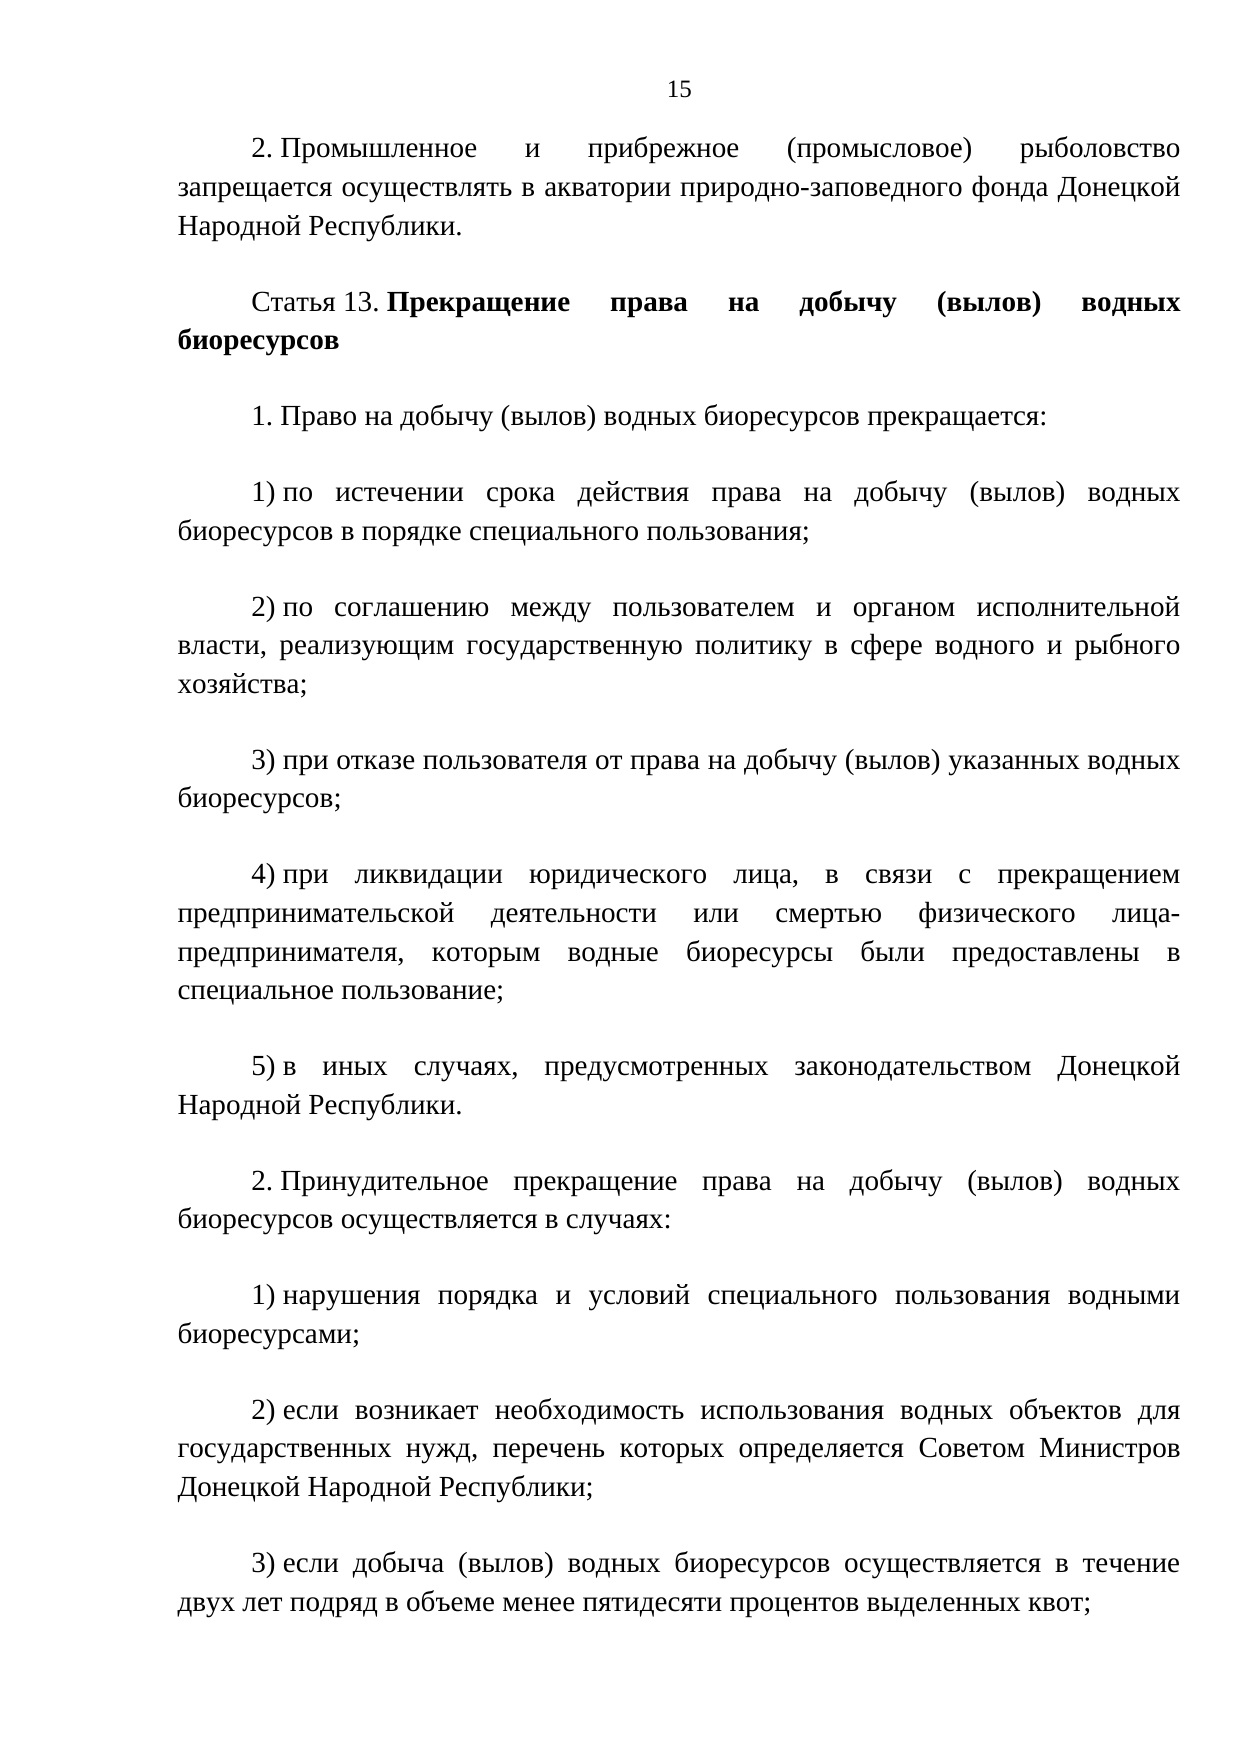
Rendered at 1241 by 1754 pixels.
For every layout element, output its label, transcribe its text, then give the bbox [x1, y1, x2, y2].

text 2. Промышленное и прибрежное (промысловое) рыболовство запрещается осуществлять в акватории природно-заповедного фонда Донецкой Народной Республики. [177, 131, 1181, 241]
text 1. Право на добычу (вылов) водных биоресурсов прекращается: [177, 398, 1181, 432]
text 5) в иных случаях, предусмотренных законодательством Донецкой Народной Республики. [177, 1048, 1181, 1120]
text 3) при отказе пользователя от права на добычу (вылов) указанных водных биоресурсов; [177, 742, 1181, 814]
text 4) при ликвидации юридического лица, в связи с прекращением предпринимательской деятельности или смертью физического лица-предпринимателя, которым водные биоресурсы были предоставлены в специальное пользование; [177, 857, 1181, 1006]
text 2) если возникает необходимость использования водных объектов для государственных нужд, перечень которых определяется Советом Министров Донецкой Народной Республики; [177, 1392, 1181, 1503]
text 1) нарушения порядка и условий специального пользования водными биоресурсами; [177, 1277, 1181, 1349]
text 2. Принудительное прекращение права на добычу (вылов) водных биоресурсов осуществляется в случаях: [177, 1163, 1181, 1235]
text 3) если добыча (вылов) водных биоресурсов осуществляется в течение двух лет подряд в объеме менее пятидесяти процентов выделенных квот; [177, 1545, 1181, 1617]
text 1) по истечении срока действия права на добычу (вылов) водных биоресурсов в порядке специального пользования; [177, 474, 1181, 546]
text 2) по соглашению между пользователем и органом исполнительной власти, реализующим государственную политику в сфере водного и рыбного хозяйства; [177, 589, 1181, 699]
text Статья 13. Прекращение права на добычу (вылов) водных биоресурсов [177, 284, 1181, 356]
